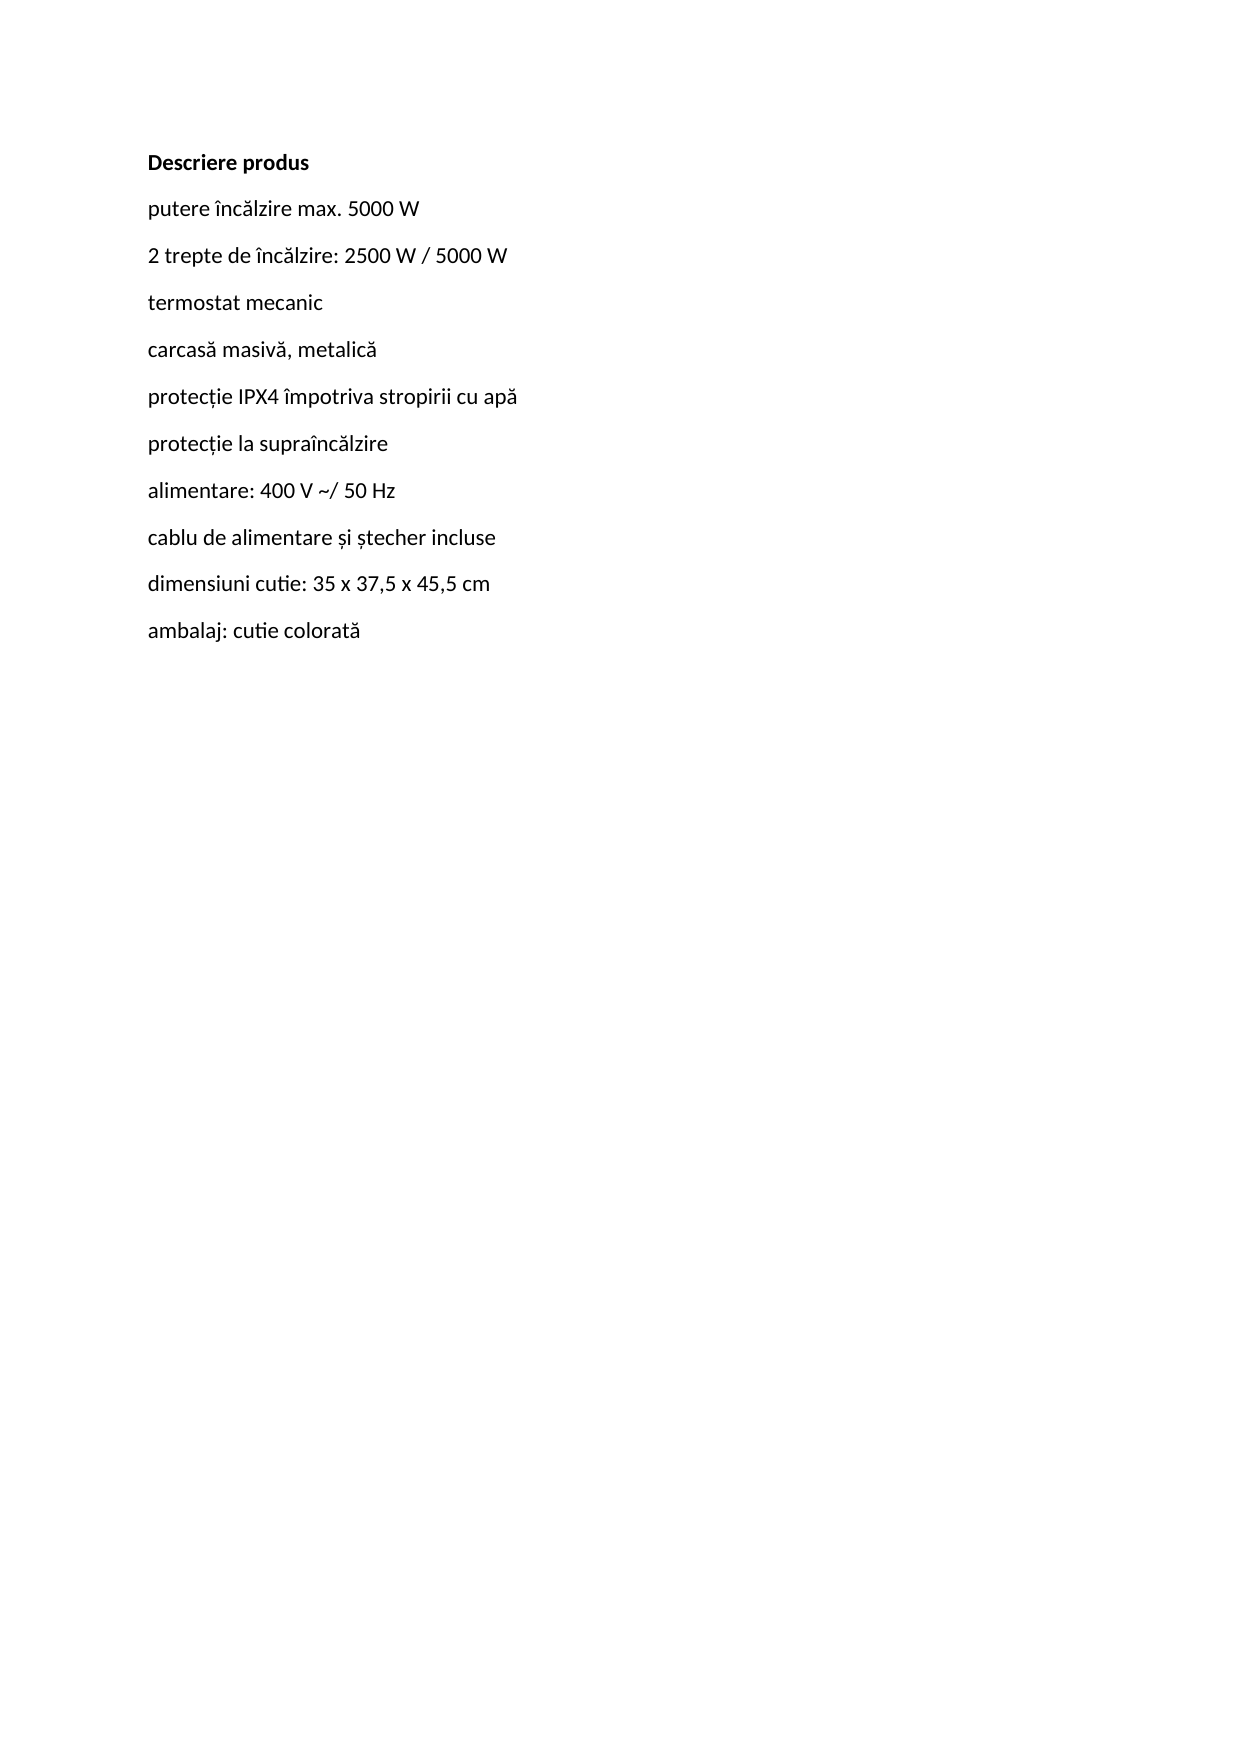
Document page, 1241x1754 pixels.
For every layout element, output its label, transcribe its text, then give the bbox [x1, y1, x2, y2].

text Descriere produs [148, 148, 1093, 176]
text protecție IPX4 împotriva stropirii cu apă [148, 382, 1093, 410]
text termostat mecanic [148, 288, 1093, 316]
text alimentare: 400 V ~/ 50 Hz [148, 476, 1093, 504]
text putere încălzire max. 5000 W [148, 194, 1093, 222]
text protecție la supraîncălzire [148, 429, 1093, 457]
text cablu de alimentare și ștecher incluse [148, 523, 1093, 551]
text 2 trepte de încălzire: 2500 W / 5000 W [148, 241, 1093, 269]
text ambalaj: cutie colorată [148, 616, 1093, 644]
text dimensiuni cutie: 35 x 37,5 x 45,5 cm [148, 569, 1093, 597]
text carcasă masivă, metalică [148, 335, 1093, 363]
